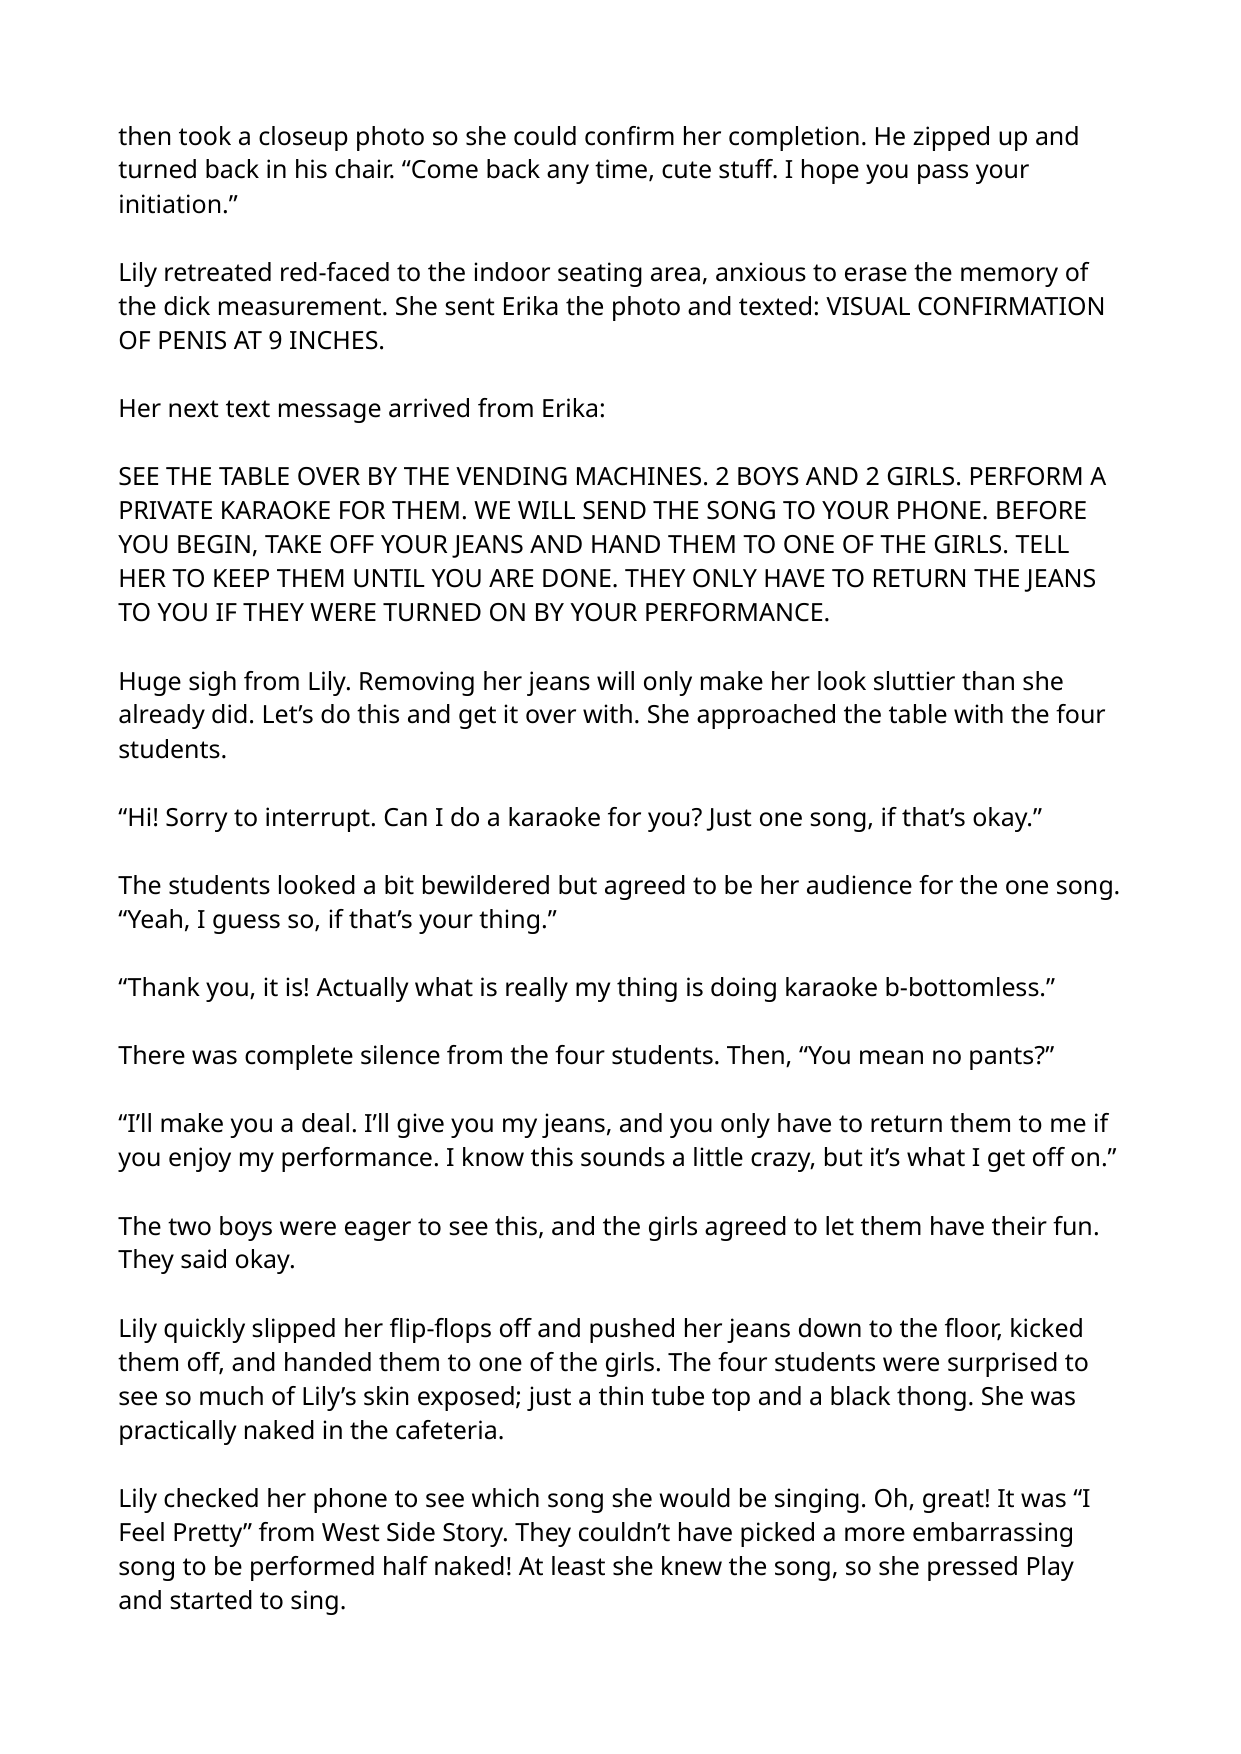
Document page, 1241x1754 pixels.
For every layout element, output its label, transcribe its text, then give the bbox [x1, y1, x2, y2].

text The two boys were eager to see this, and the girls agreed to let them have their fun. They said okay. [118, 1208, 1122, 1276]
text “I’ll make you a deal. I’ll give you my jeans, and you only have to return them to me if you enjoy my performance. I know this sounds a little crazy, but it’s what I get off on.” [118, 1106, 1122, 1174]
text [118, 118, 1122, 220]
text Lily quickly slipped her flip-flops off and pushed her jeans down to the floor, kicked them off, and handed them to one of the girls. The four students were surprised to see so much of Lily’s skin exposed; just a thin tube top and a black thong. She was practically naked in the cafeteria. [118, 1310, 1122, 1447]
text Lily checked her phone to see which song she would be singing. Oh, great! It was “I Feel Pretty” from West Side Story. They couldn’t have picked a more embarrassing song to be performed half naked! At least she knew the song, so she pressed Play and started to sing. [118, 1481, 1122, 1617]
text There was complete silence from the four students. Then, “You mean no pants?” [118, 1038, 1122, 1072]
text Lily retreated red-faced to the indoor seating area, anxious to erase the memory of the dick measurement. She sent Erika the photo and texted: VISUAL CONFIRMATION OF PENIS AT 9 INCHES. [118, 254, 1122, 357]
text “Thank you, it is! Actually what is really my thing is doing karaoke b-bottomless.” [118, 970, 1122, 1004]
text Her next text message arrived from Erika: [118, 391, 1122, 425]
text SEE THE TABLE OVER BY THE VENDING MACHINES. 2 BOYS AND 2 GIRLS. PERFORM A PRIVATE KARAOKE FOR THEM. WE WILL SEND THE SONG TO YOUR PHONE. BEFORE YOU BEGIN, TAKE OFF YOUR JEANS AND HAND THEM TO ONE OF THE GIRLS. TELL HER TO KEEP THEM UNTIL YOU ARE DONE. THEY ONLY HAVE TO RETURN THE JEANS TO YOU IF THEY WERE TURNED ON BY YOUR PERFORMANCE. [118, 459, 1122, 629]
text Huge sigh from Lily. Removing her jeans will only make her look sluttier than she already did. Let’s do this and get it over with. She approached the table with the four students. [118, 663, 1122, 765]
text The students looked a bit bewildered but agreed to be her audience for the one song. “Yeah, I guess so, if that’s your thing.” [118, 867, 1122, 936]
text “Hi! Sorry to interrupt. Can I do a karaoke for you? Just one song, if that’s okay.” [118, 799, 1122, 833]
